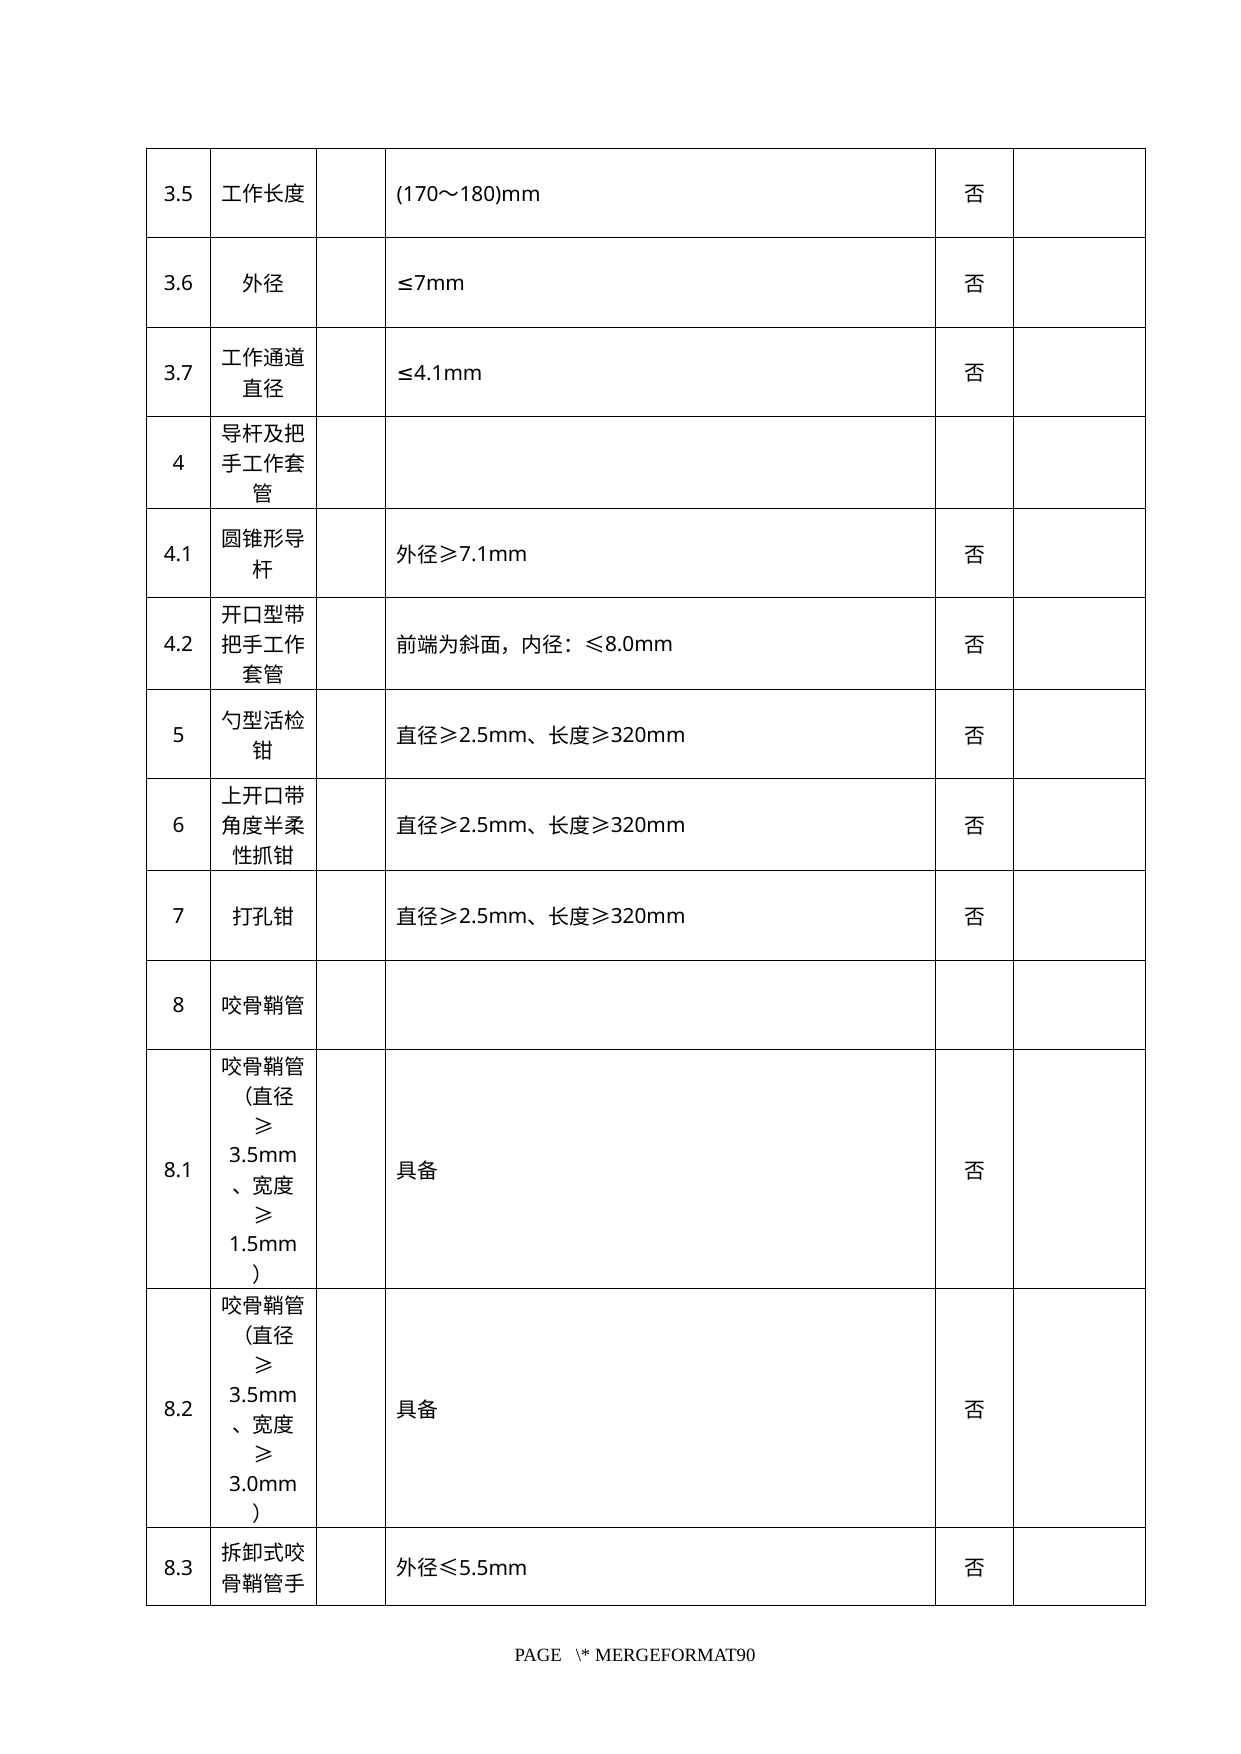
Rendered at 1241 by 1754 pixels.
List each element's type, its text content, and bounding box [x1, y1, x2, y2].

table_cell 直径≥2.5mm、长度≥320mm [386, 871, 935, 959]
table_cell 4 [147, 417, 210, 508]
table_cell 工作长度 [211, 149, 316, 237]
table_cell 8.3 [147, 1528, 210, 1605]
table_cell 具备 [386, 1289, 935, 1527]
table_cell 3.7 [147, 328, 210, 416]
table_cell 6 [147, 779, 210, 870]
table_cell 打孔钳 [211, 871, 316, 959]
table_cell 7 [147, 871, 210, 959]
table_cell [1014, 509, 1145, 597]
table_cell 前端为斜面，内径：≤8.0mm [386, 598, 935, 689]
table_cell [317, 509, 385, 597]
table_cell 否 [936, 779, 1013, 870]
table_cell [1014, 238, 1145, 327]
table_cell [317, 961, 385, 1049]
table_cell [1014, 1289, 1145, 1527]
table_cell [1014, 598, 1145, 689]
table_cell [1014, 1050, 1145, 1288]
table_cell [317, 328, 385, 416]
table_cell 8.2 [147, 1289, 210, 1527]
table_cell [317, 149, 385, 237]
table_cell 直径≥2.5mm、长度≥320mm [386, 779, 935, 870]
table_cell 导杆及把手工作套管 [211, 417, 316, 508]
table_cell 拆卸式咬骨鞘管手柄 [211, 1528, 316, 1605]
table_cell 具备 [386, 1050, 935, 1288]
table_cell 否 [936, 328, 1013, 416]
table_cell 否 [936, 1289, 1013, 1527]
table_cell [936, 961, 1013, 1049]
table_cell [386, 417, 935, 508]
table_cell 否 [936, 509, 1013, 597]
table_cell 咬骨鞘管（直径≥3.5mm、宽度≥1.5mm） [211, 1050, 316, 1288]
table_cell [1014, 149, 1145, 237]
table_cell 否 [936, 598, 1013, 689]
table_cell [317, 1050, 385, 1288]
table_cell 咬骨鞘管 [211, 961, 316, 1049]
table_cell [317, 417, 385, 508]
table_cell ≤7mm [386, 238, 935, 327]
table_cell [1014, 871, 1145, 959]
table_cell 开口型带把手工作套管 [211, 598, 316, 689]
table_cell [1014, 690, 1145, 778]
table_cell 8.1 [147, 1050, 210, 1288]
table_cell [317, 1289, 385, 1527]
table_cell [1014, 328, 1145, 416]
table_cell [317, 779, 385, 870]
table_cell 否 [936, 238, 1013, 327]
table_cell (170～180)mm [386, 149, 935, 237]
table_cell [317, 1528, 385, 1605]
table_cell 否 [936, 871, 1013, 959]
table_cell [1014, 779, 1145, 870]
table_cell 4.1 [147, 509, 210, 597]
table_cell 否 [936, 690, 1013, 778]
table_cell [317, 871, 385, 959]
table_cell 咬骨鞘管（直径≥3.5mm、宽度≥3.0mm） [211, 1289, 316, 1527]
table_cell 3.6 [147, 238, 210, 327]
table_cell 外径 [211, 238, 316, 327]
table_cell 5 [147, 690, 210, 778]
table_cell 否 [936, 1528, 1013, 1605]
table_cell [386, 961, 935, 1049]
table_cell [936, 417, 1013, 508]
table_cell 外径≤5.5mm [386, 1528, 935, 1605]
table_cell 外径≥7.1mm [386, 509, 935, 597]
table_cell 3.5 [147, 149, 210, 237]
table_cell 圆锥形导杆 [211, 509, 316, 597]
table_cell 勺型活检钳 [211, 690, 316, 778]
table_cell [1014, 1528, 1145, 1605]
table_cell [317, 238, 385, 327]
table_cell [1014, 961, 1145, 1049]
table_cell [317, 690, 385, 778]
table_cell 工作通道直径 [211, 328, 316, 416]
table_cell 否 [936, 149, 1013, 237]
table_cell [1014, 417, 1145, 508]
table_cell 上开口带角度半柔性抓钳 [211, 779, 316, 870]
table_cell 4.2 [147, 598, 210, 689]
table_cell 8 [147, 961, 210, 1049]
table_cell [317, 598, 385, 689]
table_cell ≤4.1mm [386, 328, 935, 416]
table_cell 否 [936, 1050, 1013, 1288]
table_cell 直径≥2.5mm、长度≥320mm [386, 690, 935, 778]
